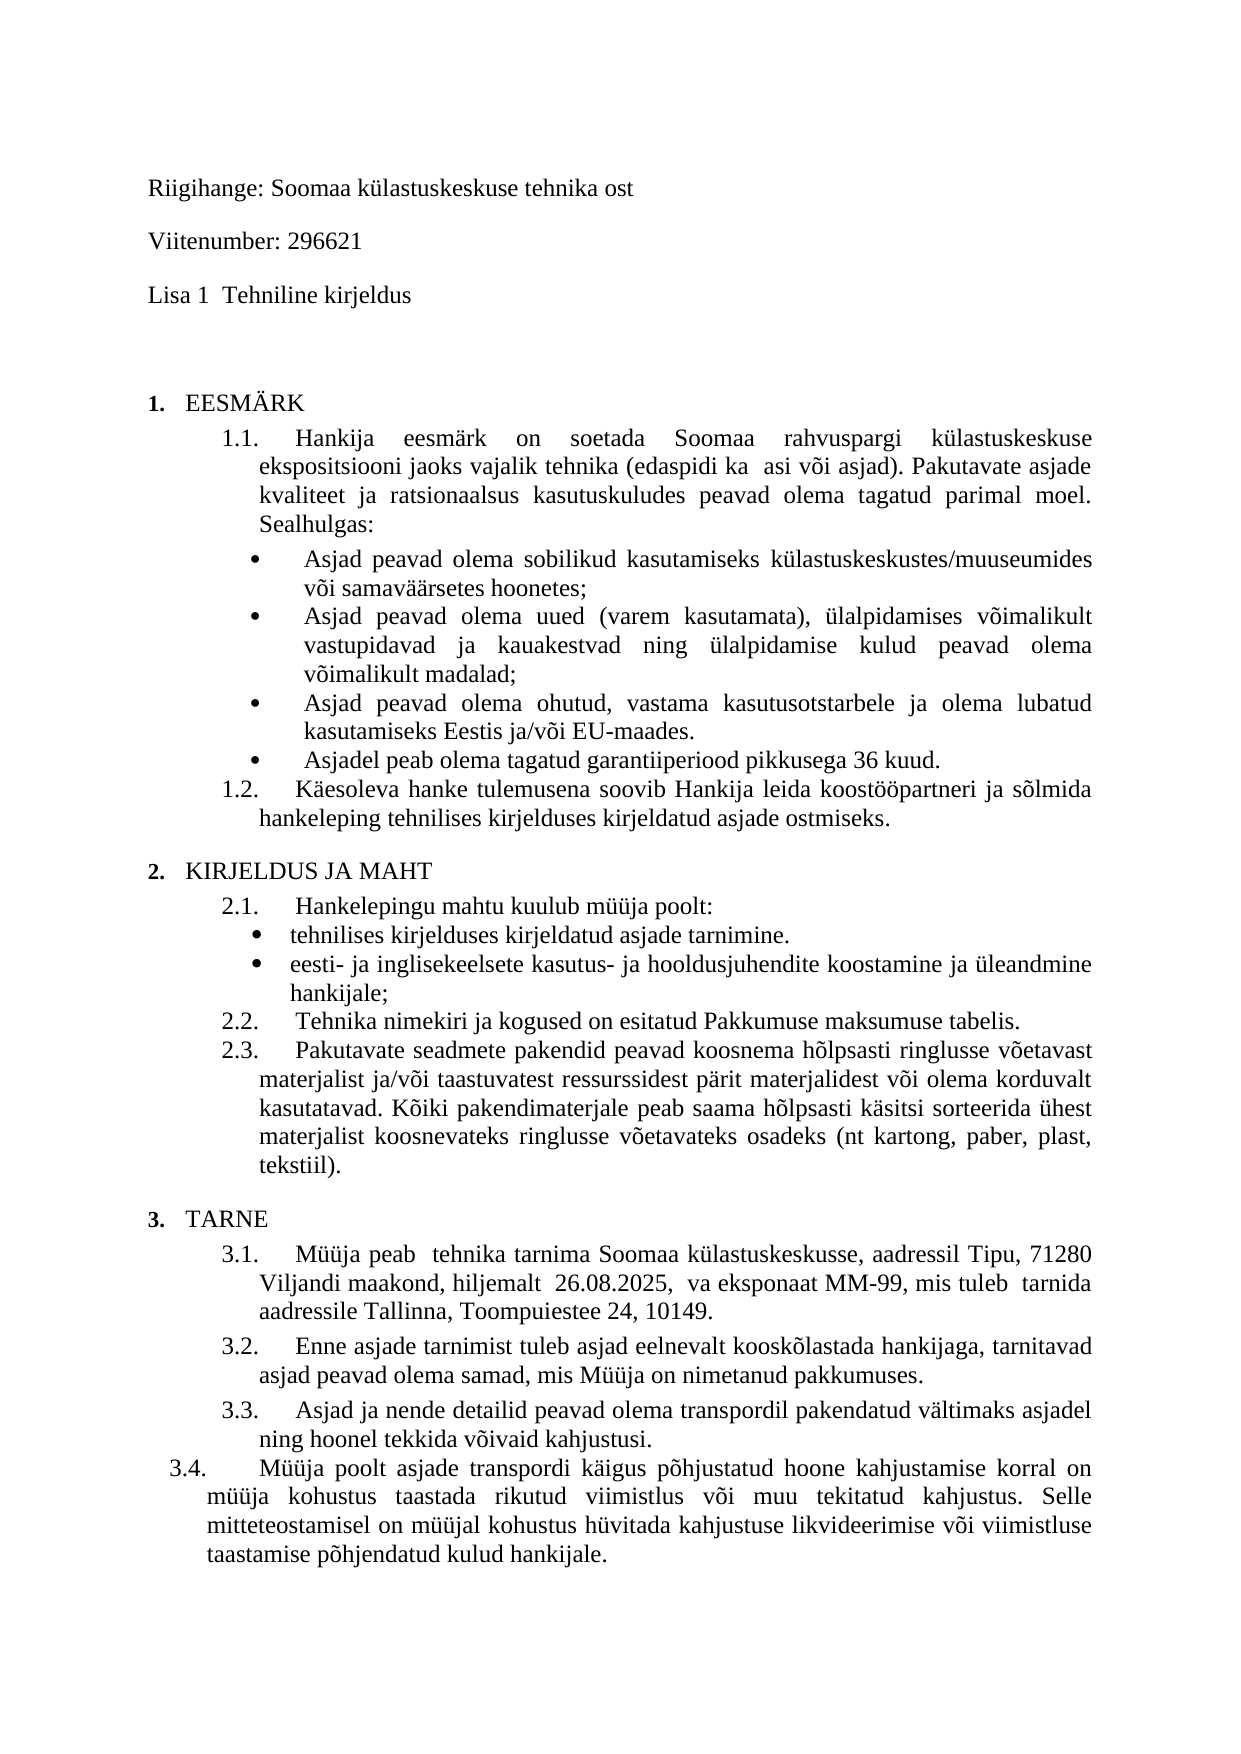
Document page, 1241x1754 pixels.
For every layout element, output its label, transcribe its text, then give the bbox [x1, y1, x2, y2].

list Hankija eesmärk on soetada Soomaa rahvuspargi külastuskeskuse ekspositsiooni jaoks vajalik tehnika (edaspidi ka asi või asjad). Pakutavate asjade kvaliteet ja ratsionaalsus kasutuskuludes peavad olema tagatud parimal moel. Sealhulgas: [221, 423, 1093, 538]
list Asjad peavad olema uued (varem kasutamata), ülalpidamises võimalikult vastupidavad ja kauakestvad ning ülalpidamise kulud peavad olema võimalikult madalad; [251, 601, 1093, 688]
list Asjadel peab olema tagatud garantiiperiood pikkusega 36 kuud. [251, 745, 1093, 774]
list Käesoleva hanke tulemusena soovib Hankija leida koostööpartneri ja sõlmida hankeleping tehnilises kirjelduses kirjeldatud asjade ostmiseks. [221, 774, 1093, 831]
subtitle TARNE [148, 1204, 1093, 1233]
list tehnilises kirjelduses kirjeldatud asjade tarnimine. [252, 920, 1093, 949]
list Tehnika nimekiri ja kogused on esitatud Pakkumuse maksumuse tabelis. [221, 1006, 1093, 1035]
list Müüja peab tehnika tarnima Soomaa külastuskeskusse, aadressil Tipu, 71280 Viljandi maakond, hiljemalt 26.08.2025, va eksponaat MM-99, mis tuleb tarnida aadressile Tallinna, Toompuiestee 24, 10149. [221, 1239, 1093, 1325]
list Pakutavate seadmete pakendid peavad koosnema hõlpsasti ringlusse võetavast materjalist ja/või taastuvatest ressurssidest pärit materjalidest või olema korduvalt kasutatavad. Kõiki pakendimaterjale peab saama hõlpsasti käsitsi sorteerida ühest materjalist koosnevateks ringlusse võetavateks osadeks (nt kartong, paber, plast, tekstiil). [221, 1035, 1093, 1179]
list Asjad peavad olema sobilikud kasutamiseks külastuskeskustes/muuseumides või samaväärsetes hoonetes; [251, 544, 1093, 601]
list Hankelepingu mahtu kuulub müüja poolt: [221, 891, 1093, 920]
list Müüja poolt asjade transpordi käigus põhjustatud hoone kahjustamise korral on müüja kohustus taastada rikutud viimistlus või muu tekitatud kahjustus. Selle mitteteostamisel on müüjal kohustus hüvitada kahjustuse likvideerimise või viimistluse taastamise põhjendatud kulud hankijale. [169, 1453, 1093, 1568]
text Lisa 1 Tehniline kirjeldus [148, 280, 1093, 309]
subtitle EESMÄRK [148, 388, 1093, 416]
subtitle KIRJELDUS JA MAHT [148, 856, 1093, 885]
text Viitenumber: 296621 [148, 226, 1093, 255]
list Asjad peavad olema ohutud, vastama kasutusotstarbele ja olema lubatud kasutamiseks Eestis ja/või EU-maades. [251, 688, 1093, 745]
list Enne asjade tarnimist tuleb asjad eelnevalt kooskõlastada hankijaga, tarnitavad asjad peavad olema samad, mis Müüja on nimetanud pakkumuses. [221, 1331, 1093, 1389]
list eesti- ja inglisekeelsete kasutus- ja hooldusjuhendite koostamine ja üleandmine hankijale; [252, 949, 1093, 1006]
list Asjad ja nende detailid peavad olema transpordil pakendatud vältimaks asjadel ning hoonel tekkida võivaid kahjustusi. [221, 1395, 1093, 1453]
text Riigihange: Soomaa külastuskeskuse tehnika ost [148, 173, 1093, 201]
